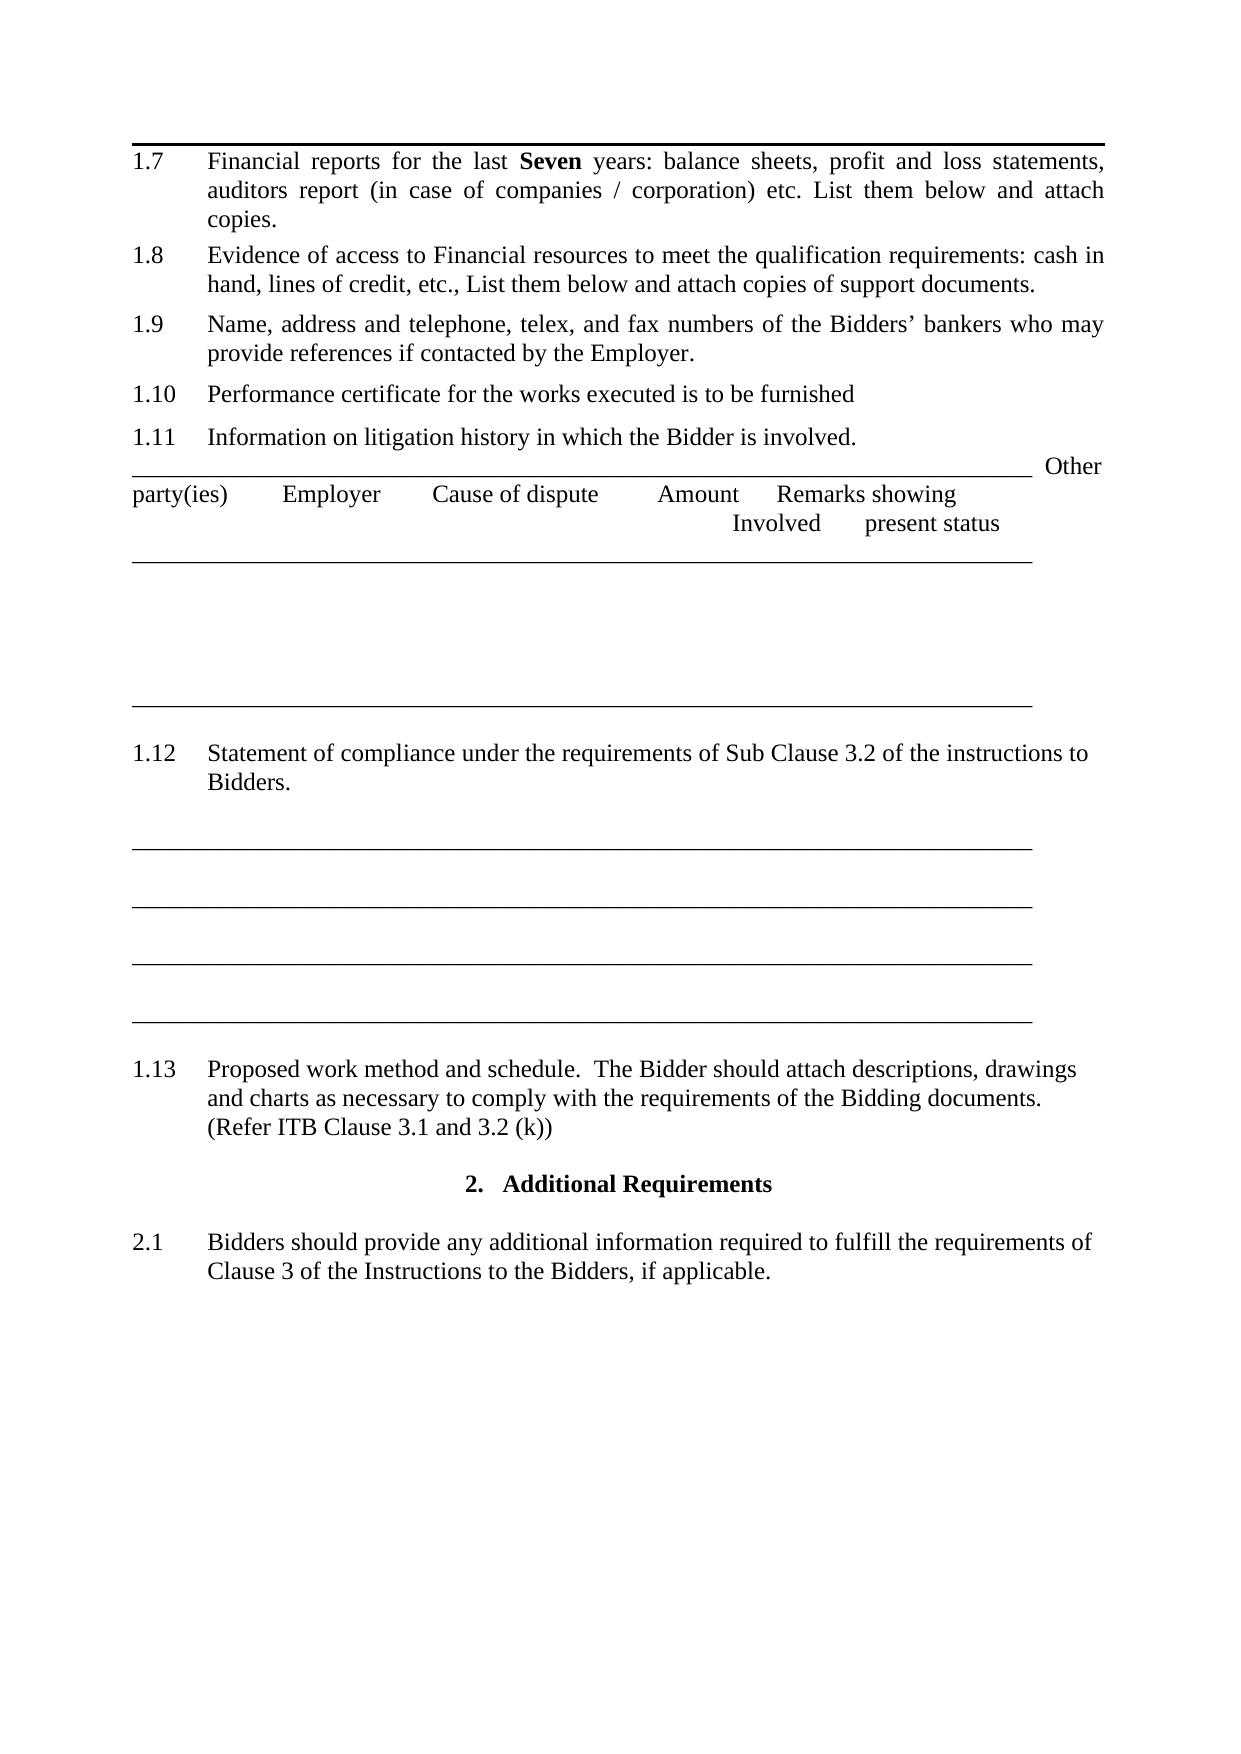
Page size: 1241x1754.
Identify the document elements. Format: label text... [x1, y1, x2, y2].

title ________________________________________________________________________ [132, 681, 1105, 709]
title Proposed work method and schedule. The Bidder should attach descriptions, drawings and charts as necessary to comply with the requirements of the Bidding documents. (Refer ITB Clause 3.1 and 3.2 (k)) [132, 1054, 1105, 1141]
title Name, address and telephone, telex, and fax numbers of the Bidders’ bankers who may provide references if contacted by the Employer. [132, 309, 1105, 367]
title Additional Requirements [132, 1169, 1105, 1198]
title Statement of compliance under the requirements of Sub Clause 3.2 of the instructions to Bidders. [132, 738, 1105, 796]
title Performance certificate for the works executed is to be furnished [132, 379, 1105, 408]
title Financial reports for the last Seven years: balance sheets, profit and loss statements, auditors report (in case of companies / corporation) etc. List them below and attach copies. [132, 146, 1105, 233]
title 2.1 Bidders should provide any additional information required to fulfill the requirements of Clause 3 of the Instructions to the Bidders, if applicable. [132, 1227, 1105, 1284]
title Information on litigation history in which the Bidder is involved. [132, 422, 1105, 451]
title ________________________________________________________________________ [132, 939, 1105, 968]
title ________________________________________________________________________ [132, 882, 1105, 911]
title ________________________________________________________________________ [132, 997, 1105, 1026]
title Evidence of access to Financial resources to meet the qualification requirements: cash in hand, lines of credit, etc., List them below and attach copies of support documents. [132, 240, 1105, 297]
title Involved present status ________________________________________________________________________ [132, 508, 1105, 566]
title ________________________________________________________________________ Other party(ies) Employer Cause of dispute Amount Remarks showing [132, 451, 1105, 508]
title ________________________________________________________________________ [132, 824, 1105, 853]
